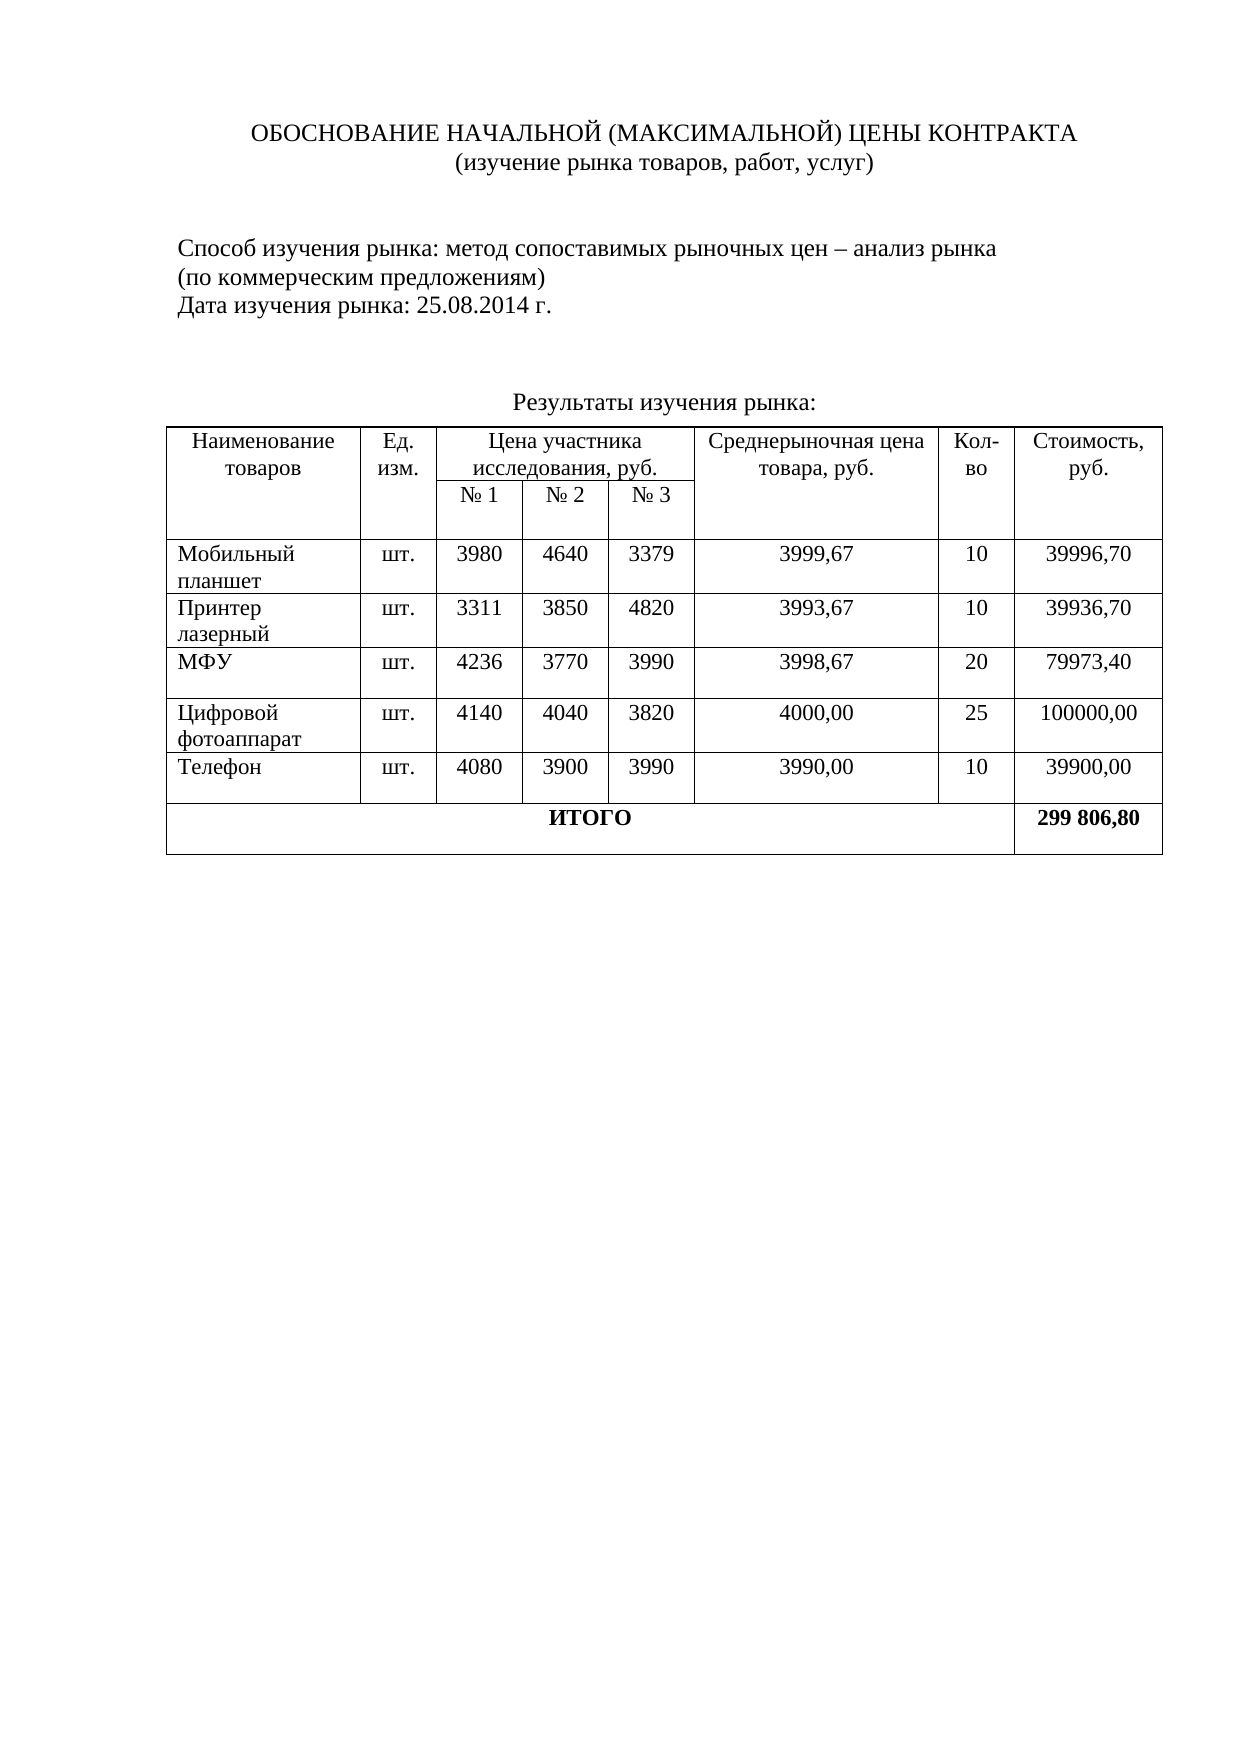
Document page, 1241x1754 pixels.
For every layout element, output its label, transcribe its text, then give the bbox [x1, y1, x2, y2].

table_cell 3850 [523, 594, 608, 647]
table_cell 4040 [523, 699, 608, 752]
table_cell 39936,70 [1015, 594, 1162, 647]
table_cell 3900 [523, 753, 608, 803]
table_cell 3990,00 [695, 753, 938, 803]
text (изучение рынка товаров, работ, услуг) [177, 147, 1152, 176]
table_cell 10 [939, 753, 1014, 803]
table_header Ед. изм. [361, 428, 436, 539]
table_cell 4640 [523, 540, 608, 593]
table_cell ИТОГО [167, 804, 1014, 854]
table_cell 3770 [523, 648, 608, 698]
table_header Цена участника исследования, руб. [437, 428, 694, 480]
table_cell 3820 [609, 699, 694, 752]
table_cell 100000,00 [1015, 699, 1162, 752]
table_header Наименование товаров [167, 428, 360, 539]
table_cell Цифровой фотоаппарат [167, 699, 360, 752]
table_cell № 1 [437, 481, 522, 539]
table_cell 4236 [437, 648, 522, 698]
table_cell Мобильный планшет [167, 540, 360, 593]
table_cell 10 [939, 540, 1014, 593]
table_cell 3379 [609, 540, 694, 593]
table_cell 39900,00 [1015, 753, 1162, 803]
text ОБОСНОВАНИЕ НАЧАЛЬНОЙ (МАКСИМАЛЬНОЙ) ЦЕНЫ КОНТРАКТА [177, 118, 1152, 147]
table_cell 4080 [437, 753, 522, 803]
table_header Стоимость, руб. [1015, 428, 1162, 539]
table_cell шт. [361, 648, 436, 698]
table_header Среднерыночная цена товара, руб. [695, 428, 938, 539]
text Дата изучения рынка: 25.08.2014 г. [177, 291, 1152, 319]
table_cell 39996,70 [1015, 540, 1162, 593]
table_cell 3999,67 [695, 540, 938, 593]
table_cell 3990 [609, 648, 694, 698]
table_cell 4820 [609, 594, 694, 647]
table_cell 3990 [609, 753, 694, 803]
table_cell 4140 [437, 699, 522, 752]
table_cell 79973,40 [1015, 648, 1162, 698]
text Способ изучения рынка: метод сопоставимых рыночных цен – анализ рынка [177, 233, 1152, 262]
table_cell 10 [939, 594, 1014, 647]
table_cell 3980 [437, 540, 522, 593]
table_cell № 2 [523, 481, 608, 539]
table_cell 3998,67 [695, 648, 938, 698]
table_cell 3311 [437, 594, 522, 647]
table_cell шт. [361, 699, 436, 752]
table_cell шт. [361, 540, 436, 593]
text Результаты изучения рынка: [177, 387, 1152, 416]
table_cell 299 806,80 [1015, 804, 1162, 854]
table_cell Принтер лазерный [167, 594, 360, 647]
table_cell шт. [361, 594, 436, 647]
text (по коммерческим предложениям) [177, 262, 1152, 291]
table_cell МФУ [167, 648, 360, 698]
table_cell шт. [361, 753, 436, 803]
table_header Кол-во [939, 428, 1014, 539]
table_cell 20 [939, 648, 1014, 698]
table_cell Телефон [167, 753, 360, 803]
table_cell № 3 [609, 481, 694, 539]
table_cell 4000,00 [695, 699, 938, 752]
table_cell 3993,67 [695, 594, 938, 647]
table_cell 25 [939, 699, 1014, 752]
